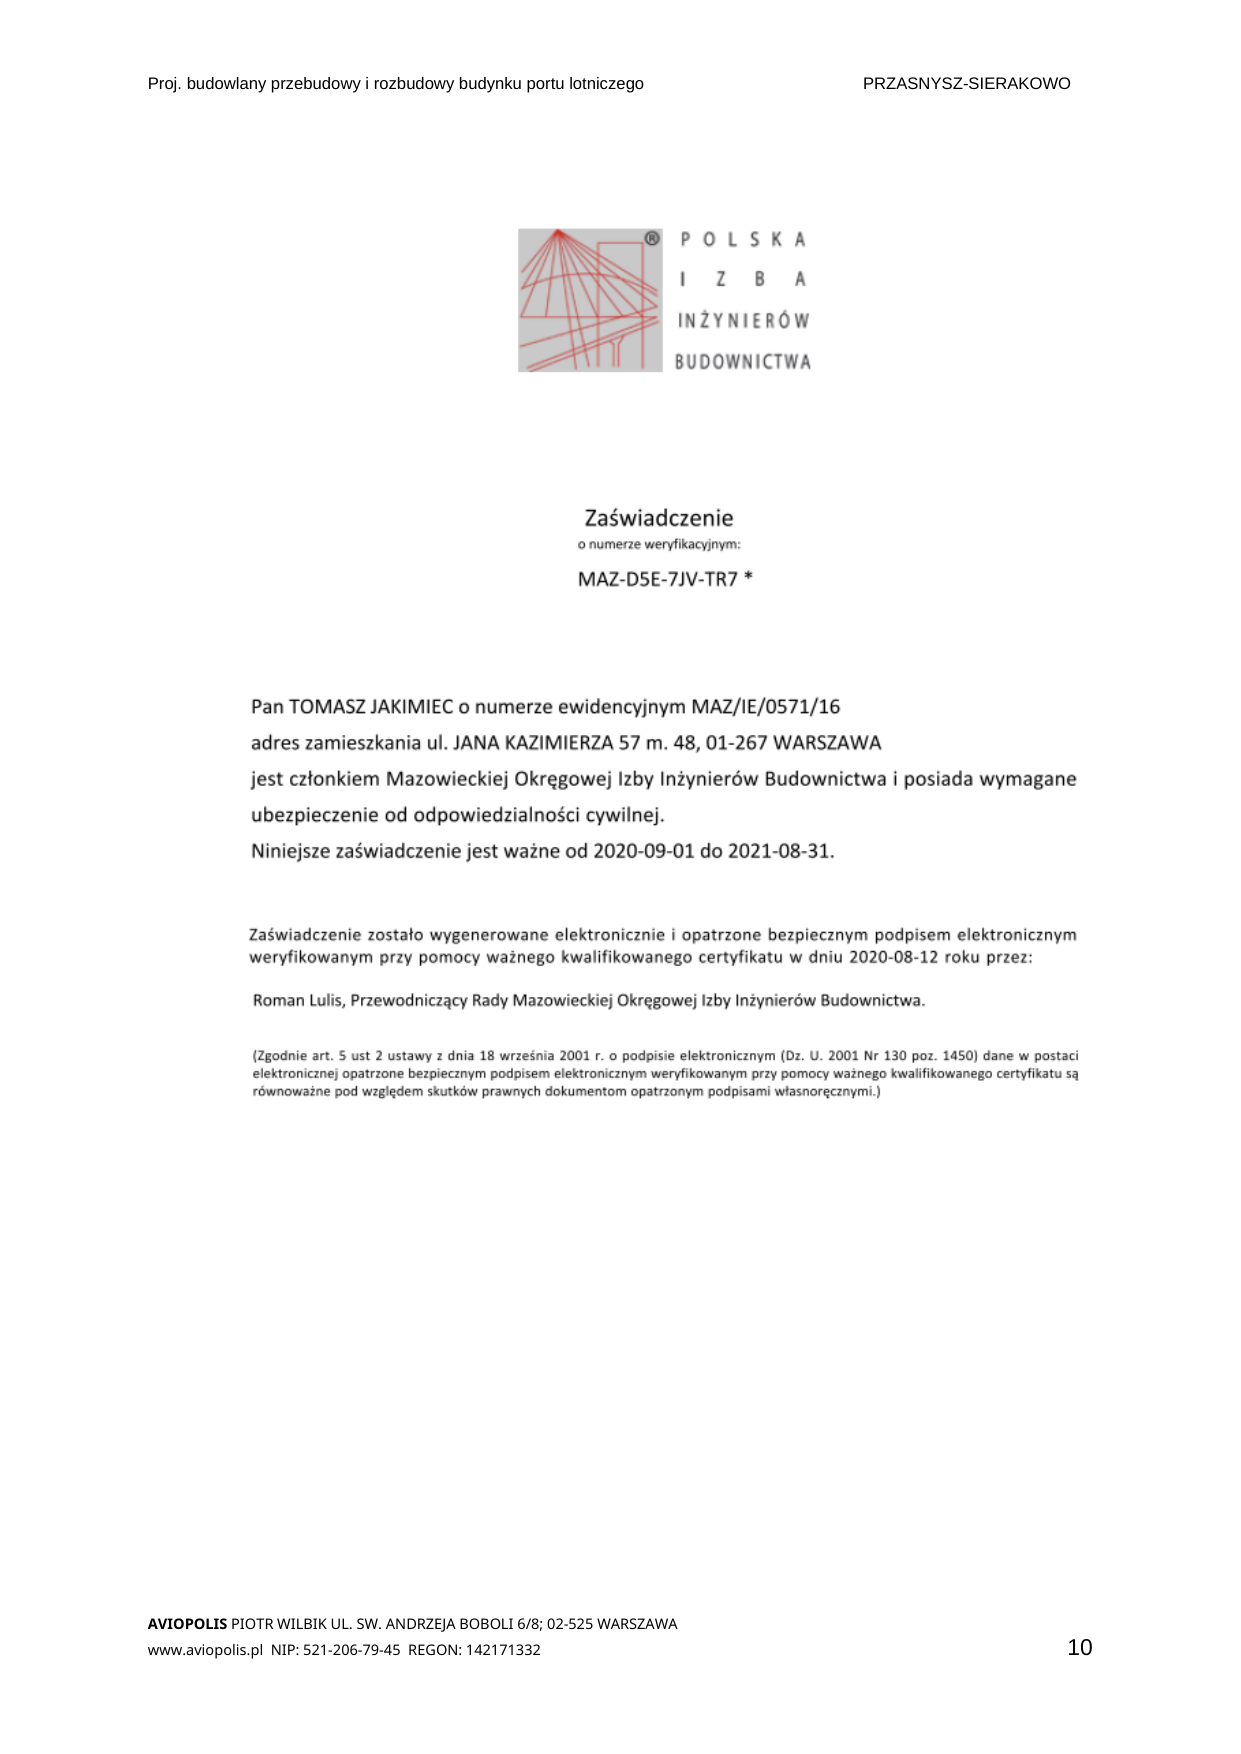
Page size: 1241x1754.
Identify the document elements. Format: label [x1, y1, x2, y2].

picture [188, 147, 1149, 1265]
